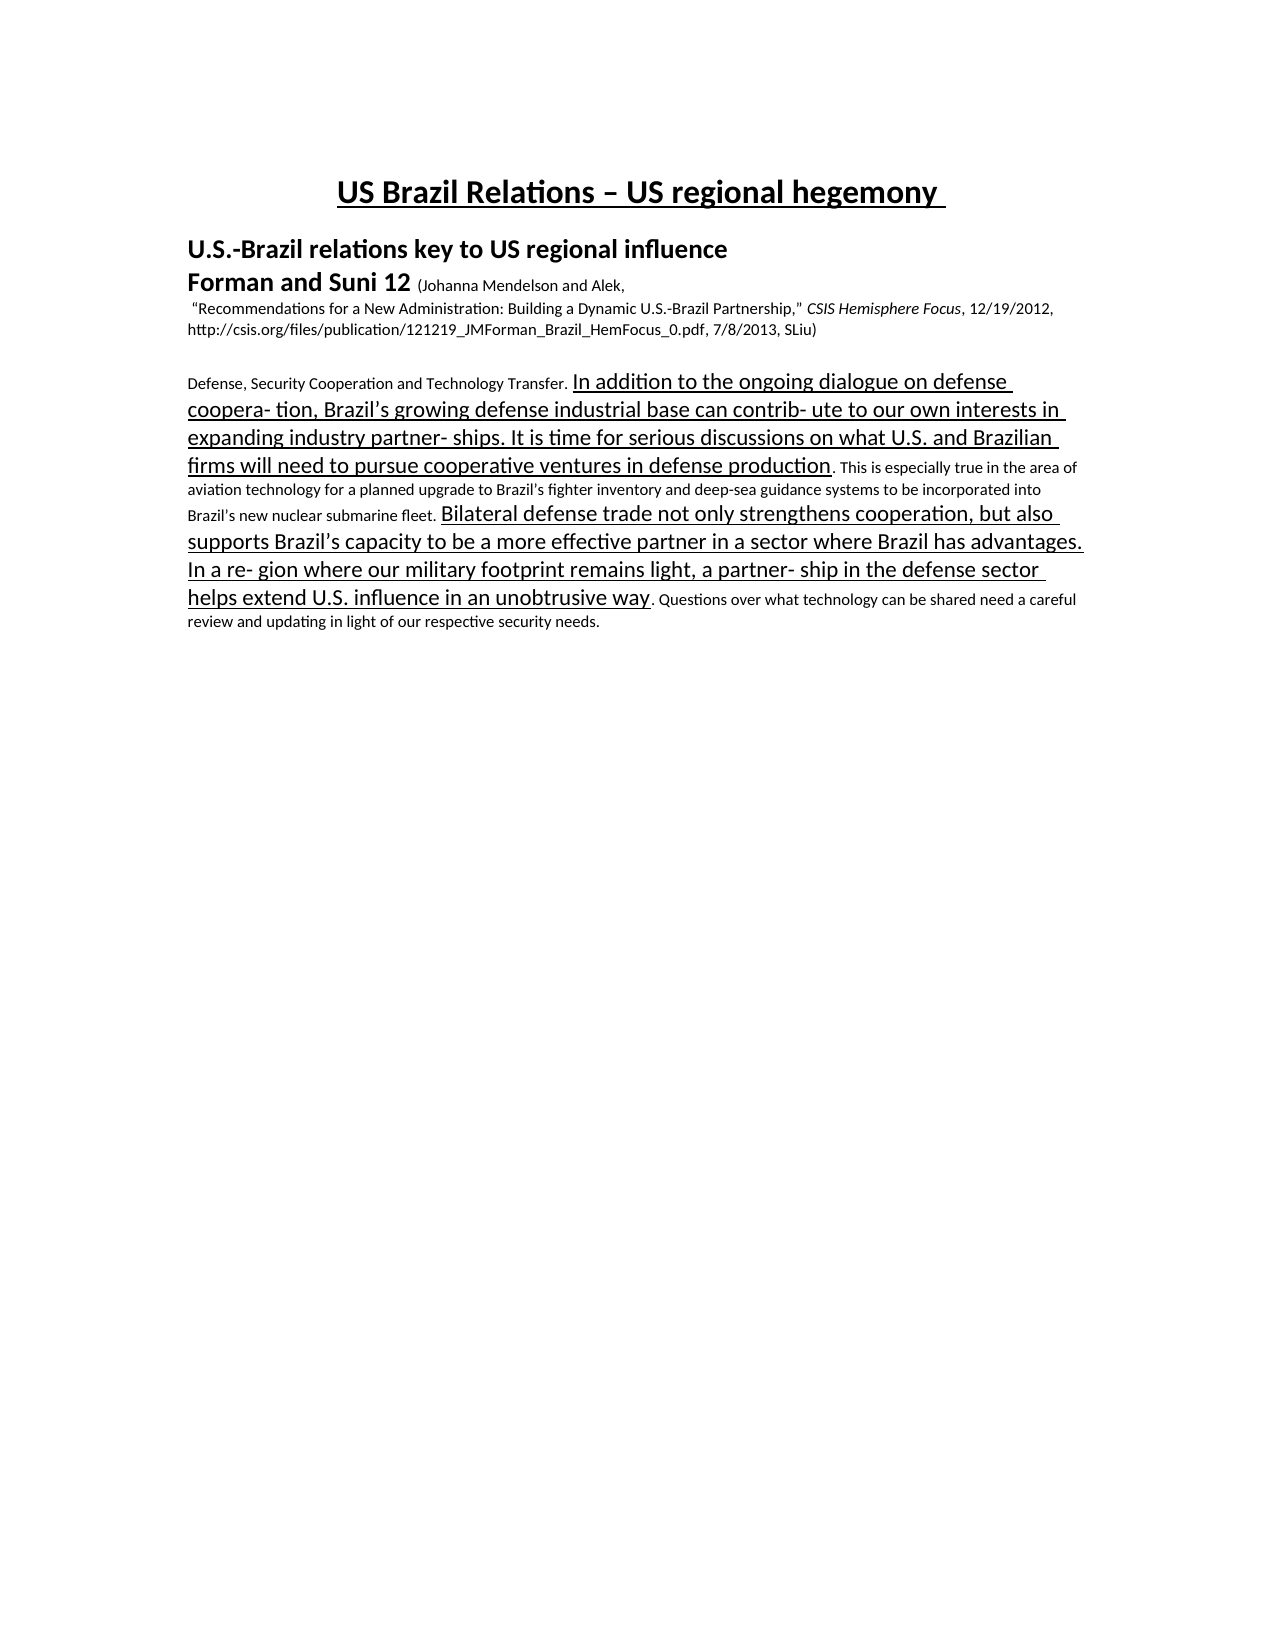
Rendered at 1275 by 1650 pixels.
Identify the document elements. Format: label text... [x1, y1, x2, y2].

text Forman and Suni 12 (Johanna Mendelson and Alek, [187, 265, 1087, 298]
text “Recommendations for a New Administration: Building a Dynamic U.S.-Brazil Partnership,” CSIS Hemisphere Focus, 12/19/2012, http://csis.org/files/publication/121219_JMForman_Brazil_HemFocus_0.pdf, 7/8/2013, SLiu) [187, 298, 1087, 339]
subtitle US Brazil Relations – US regional hegemony [187, 171, 1087, 212]
subtitle U.S.-Brazil relations key to US regional influence [187, 232, 1087, 265]
text Defense, Security Cooperation and Technology Transfer. In addition to the ongoing dialogue on defense coopera- tion, Brazil’s growing defense industrial base can contrib- ute to our own interests in expanding industry partner- ships. It is time for serious discussions on what U.S. and Brazilian firms will need to pursue cooperative ventures in defense production. This is especially true in the area of aviation technology for a planned upgrade to Brazil’s fighter inventory and deep-sea guidance systems to be incorporated into Brazil’s new nuclear submarine fleet. Bilateral defense trade not only strengthens cooperation, but also supports Brazil’s capacity to be a more effective partner in a sector where Brazil has advantages. In a re- gion where our military footprint remains light, a partner- ship in the defense sector helps extend U.S. influence in an unobtrusive way. Questions over what technology can be shared need a careful review and updating in light of our respective security needs. [187, 367, 1087, 632]
